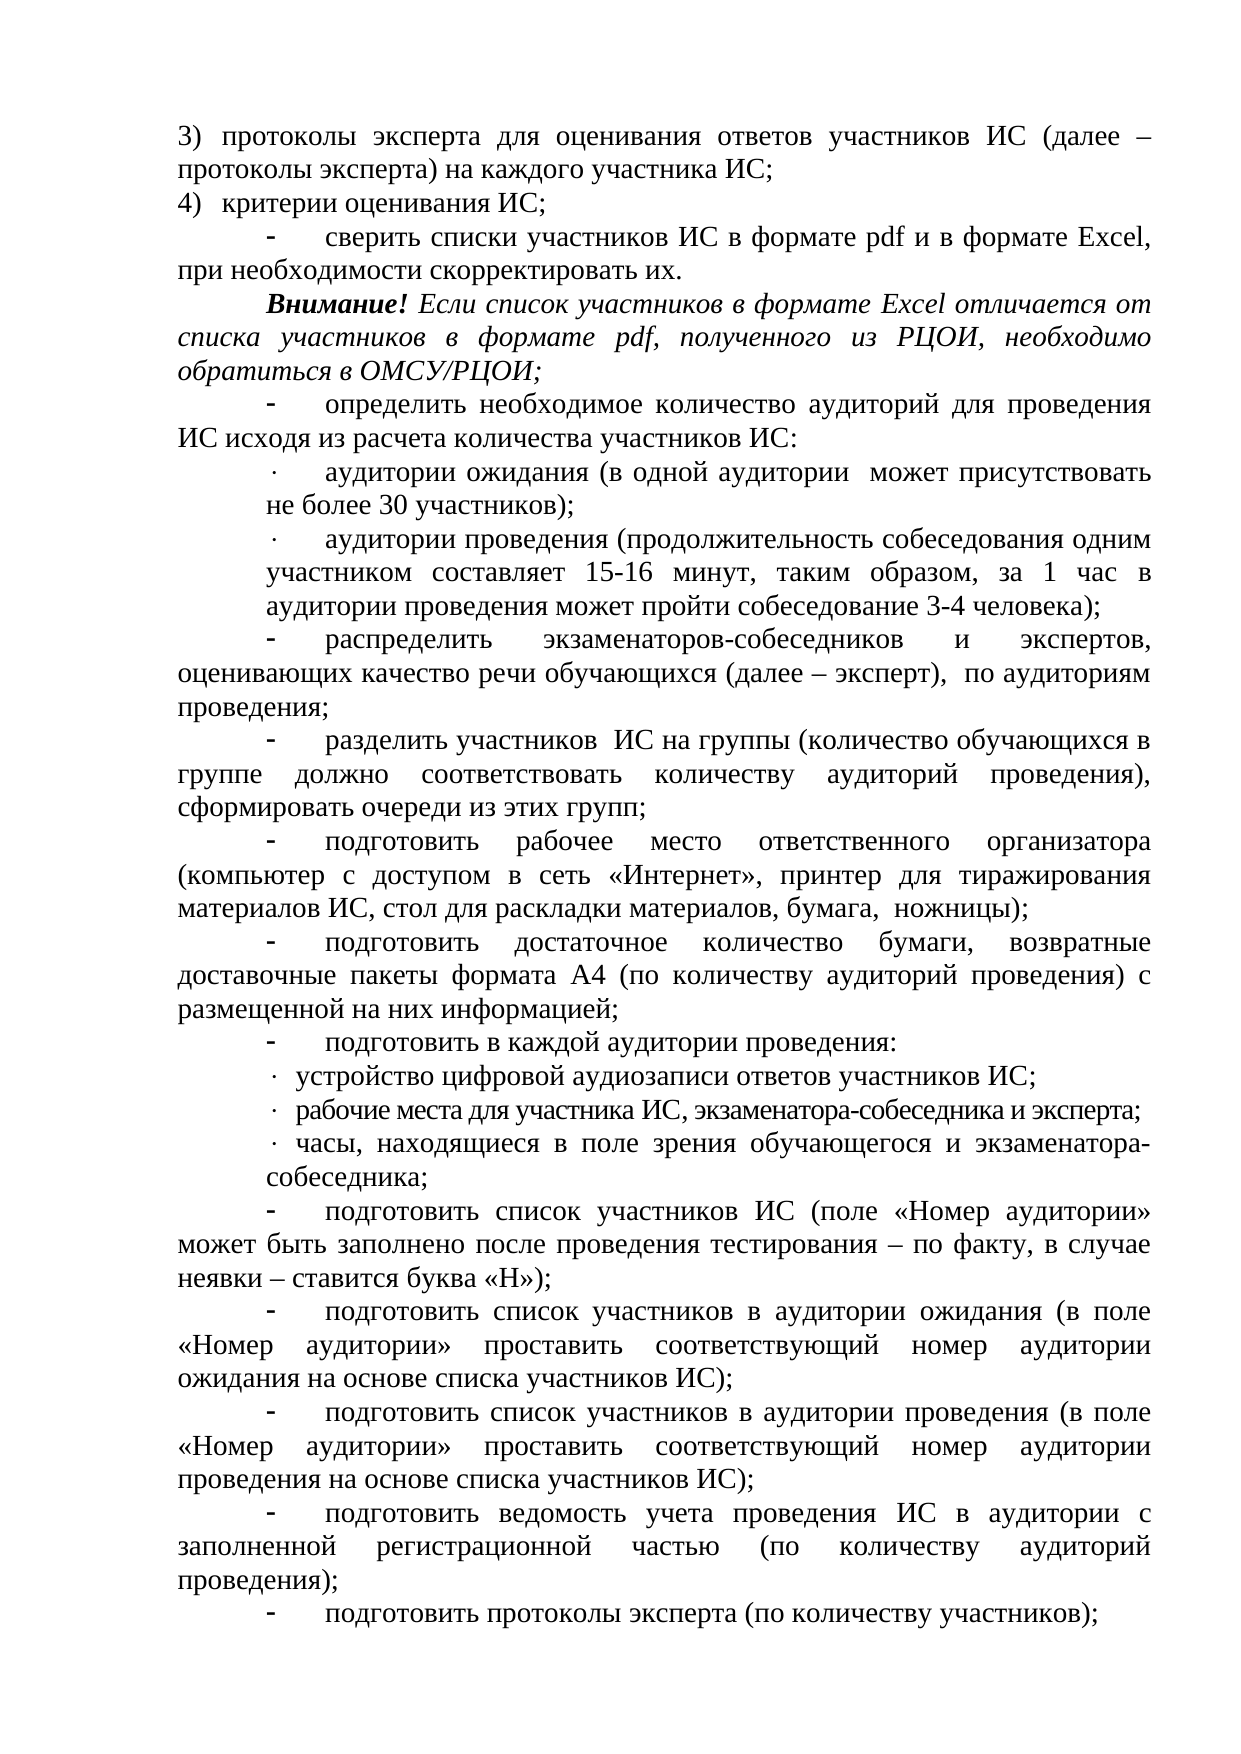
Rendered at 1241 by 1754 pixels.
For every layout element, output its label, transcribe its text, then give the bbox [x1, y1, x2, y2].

list часы, находящиеся в поле зрения обучающегося и экзаменатора-собеседника; [266, 1126, 1152, 1193]
list Внимание! Если список участников в формате Excel отличается от списка участников в формате pdf, полученного из РЦОИ, необходимо обратиться в ОМСУ/РЦОИ; [177, 286, 1152, 387]
list подготовить список участников в аудитории проведения (в поле «Номер аудитории» проставить соответствующий номер аудитории проведения на основе списка участников ИС); [177, 1394, 1152, 1495]
list подготовить список участников ИС (поле «Номер аудитории» может быть заполнено после проведения тестирования – по факту, в случае неявки – ставится буква «Н»); [177, 1193, 1152, 1293]
list устройство цифровой аудиозаписи ответов участников ИС; [266, 1058, 1152, 1092]
list аудитории проведения (продолжительность собеседования одним участником составляет 15-16 минут, таким образом, за 1 час в аудитории проведения может пройти собеседование 3-4 человека); [266, 521, 1152, 622]
list критерии оценивания ИС; [177, 185, 1152, 219]
list сверить списки участников ИС в формате pdf и в формате Excel, при необходимости скорректировать их. [177, 219, 1152, 286]
list подготовить протоколы эксперта (по количеству участников); [177, 1596, 1152, 1629]
list определить необходимое количество аудиторий для проведения ИС исходя из расчета количества участников ИС: [177, 387, 1152, 454]
list подготовить список участников в аудитории ожидания (в поле «Номер аудитории» проставить соответствующий номер аудитории ожидания на основе списка участников ИС); [177, 1293, 1152, 1394]
list подготовить в каждой аудитории проведения: [177, 1024, 1152, 1058]
list протоколы эксперта для оценивания ответов участников ИС (далее – протоколы эксперта) на каждого участника ИС; [177, 118, 1152, 185]
list рабочие места для участника ИС, экзаменатора-собеседника и эксперта; [266, 1092, 1152, 1126]
list подготовить ведомость учета проведения ИС в аудитории с заполненной регистрационной частью (по количеству аудиторий проведения); [177, 1495, 1152, 1596]
list подготовить достаточное количество бумаги, возвратные доставочные пакеты формата А4 (по количеству аудиторий проведения) с размещенной на них информацией; [177, 924, 1152, 1024]
list аудитории ожидания (в одной аудитории может присутствовать не более 30 участников); [266, 454, 1152, 521]
list разделить участников ИС на группы (количество обучающихся в группе должно соответствовать количеству аудиторий проведения), сформировать очереди из этих групп; [177, 722, 1152, 823]
list подготовить рабочее место ответственного организатора (компьютер с доступом в сеть «Интернет», принтер для тиражирования материалов ИС, стол для раскладки материалов, бумага, ножницы); [177, 823, 1152, 924]
list распределить экзаменаторов-собеседников и экспертов, оценивающих качество речи обучающихся (далее – эксперт), по аудиториям проведения; [177, 622, 1152, 722]
